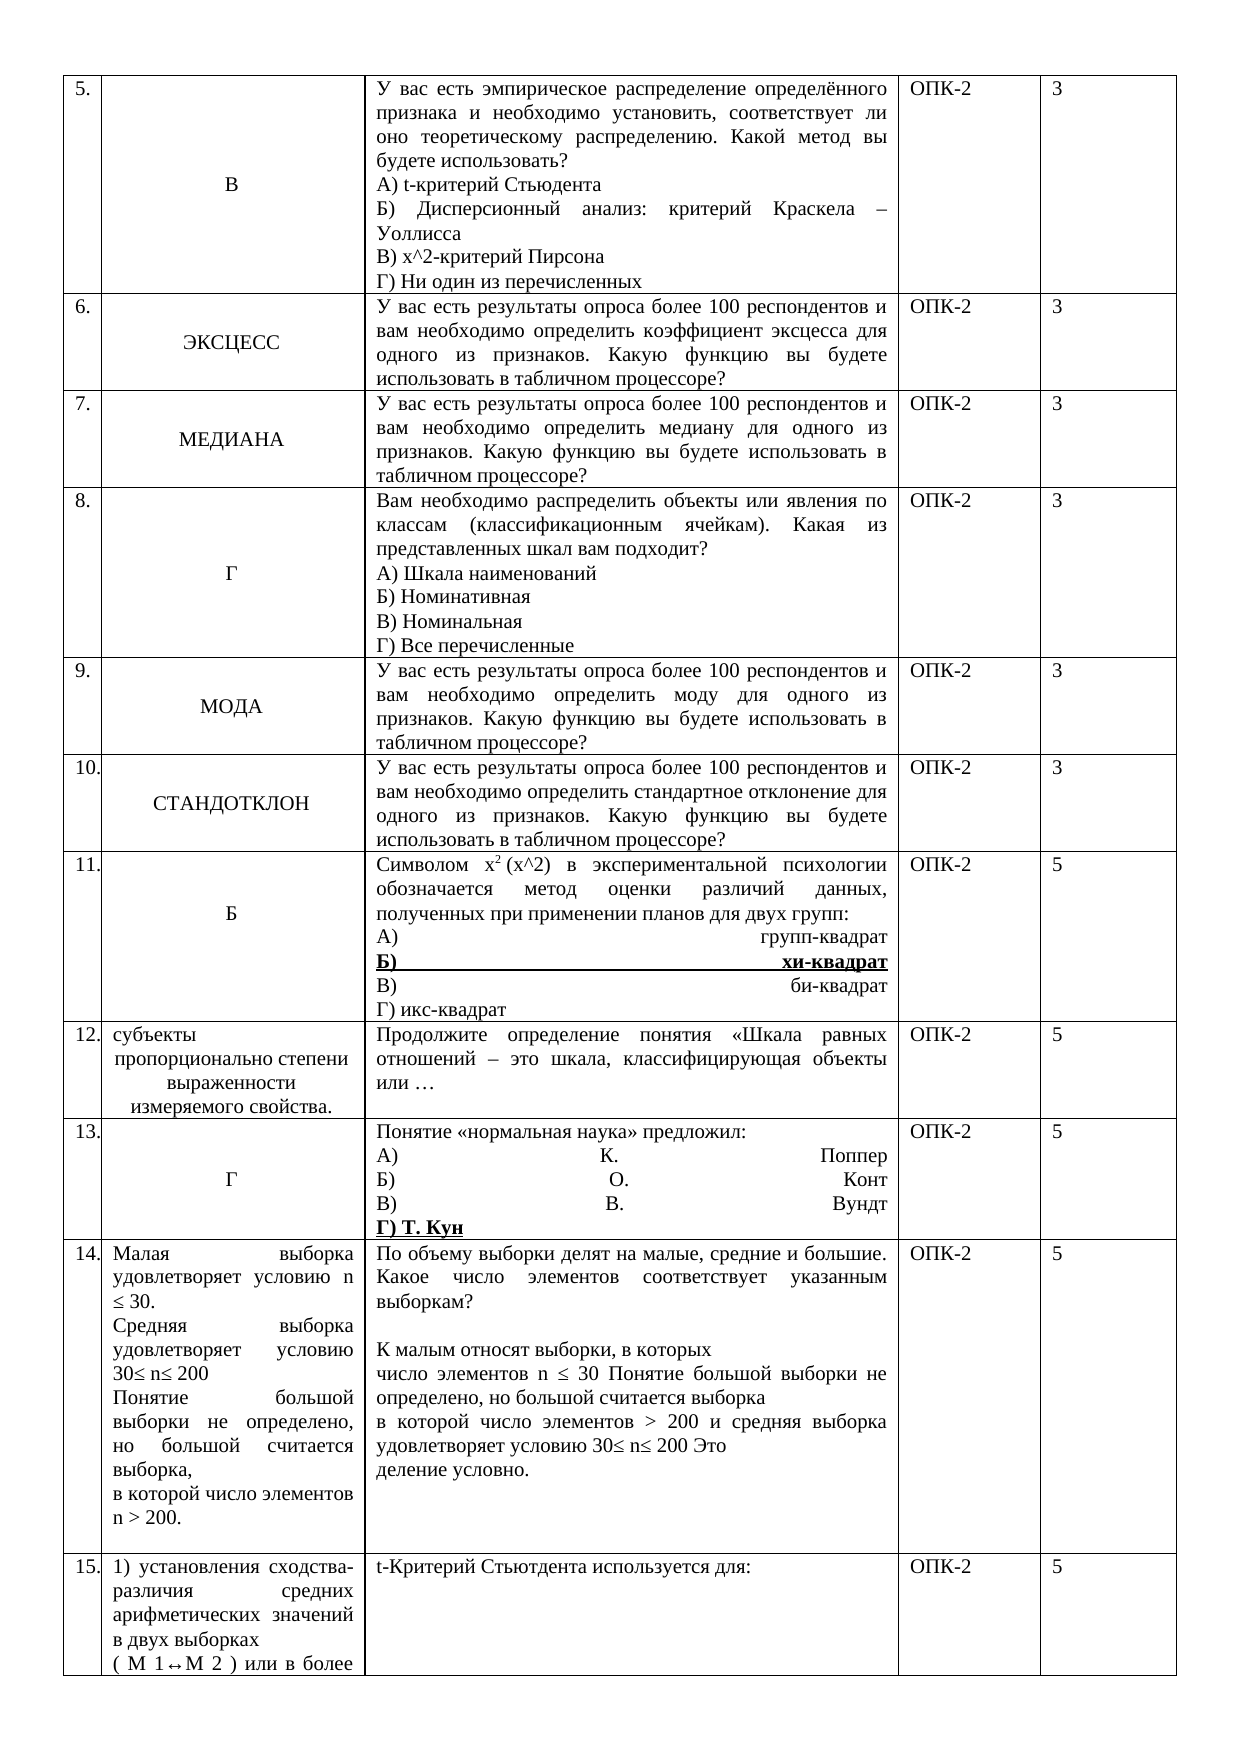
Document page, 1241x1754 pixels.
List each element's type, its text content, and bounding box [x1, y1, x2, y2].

table_cell ОПК-2 [899, 1554, 1040, 1674]
table_cell Г [102, 1119, 364, 1239]
table_cell [64, 658, 101, 754]
table_cell [64, 76, 101, 293]
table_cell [366, 1554, 898, 1674]
table_cell МЕДИАНА [102, 391, 364, 487]
table_cell Малая выборка удовлетворяет условию n ≤ 30. Средняя выборка удовлетворяет условию 30≤ n≤ 200 Понятие большой выборки не определено, но большой считается выборка, в которой число элементов n > 200. [102, 1240, 364, 1553]
table_cell В [102, 76, 364, 293]
table_cell [64, 1022, 101, 1118]
table_cell [64, 1119, 101, 1239]
table_cell Символом x2 (х^2) в экспериментальной психологии обозначается метод оценки различий данных, полученных при применении планов для двух групп: А) групп-квадрат Б) хи-квадрат В) би-квадрат Г) икс-квадрат [366, 852, 898, 1021]
table_cell ОПК-2 [899, 76, 1040, 293]
table_cell У вас есть эмпирическое распределение определённого признака и необходимо установить, соответствует ли оно теоретическому распределению. Какой метод вы будете использовать? А) t-критерий Стьюдента Б) Дисперсионный анализ: критерий Краскела – Уоллисса В) x^2-критерий Пирсона Г) Ни один из перечисленных [366, 76, 898, 293]
table_cell 5 [1041, 1022, 1176, 1118]
table_cell ОПК-2 [899, 391, 1040, 487]
table_cell 3 [1041, 391, 1176, 487]
table_cell ОПК-2 [899, 1119, 1040, 1239]
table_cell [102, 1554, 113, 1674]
table_cell 3 [1041, 658, 1176, 754]
table_cell Понятие «нормальная наука» предложил: А) К. Поппер Б) О. Конт В) В. Вундт Г) Т. Кун [366, 1119, 898, 1239]
table_cell 3 [1041, 488, 1176, 657]
table_cell ОПК-2 [899, 852, 1040, 1021]
table_cell У вас есть результаты опроса более 100 респондентов и вам необходимо определить моду для одного из признаков. Какую функцию вы будете использовать в табличном процессоре? [587, 658, 898, 754]
table_cell субъекты пропорционально степени выраженности измеряемого свойства. [102, 1022, 364, 1118]
table_cell [64, 1240, 101, 1553]
table_cell ОПК-2 [899, 488, 1040, 657]
table_cell ОПК-2 [899, 1240, 1040, 1553]
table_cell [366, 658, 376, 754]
table_cell [64, 294, 101, 390]
table_cell У вас есть результаты опроса более 100 респондентов и вам необходимо определить медиану для одного из признаков. Какую функцию вы будете использовать в табличном процессоре? [587, 391, 898, 487]
table_cell У вас есть результаты опроса более 100 респондентов и вам необходимо определить коэффициент эксцесса для одного из признаков. Какую функцию вы будете использовать в табличном процессоре? [726, 294, 898, 390]
table_cell [64, 852, 101, 1021]
table_cell [64, 755, 101, 851]
table_cell 3 [1041, 294, 1176, 390]
table_cell Вам необходимо распределить объекты или явления по классам (классификационным ячейкам). Какая из представленных шкал вам подходит? А) Шкала наименований Б) Номинативная В) Номинальная Г) Все перечисленные [366, 488, 898, 657]
table_cell [64, 391, 101, 487]
table_cell 5 [1041, 1119, 1176, 1239]
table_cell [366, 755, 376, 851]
table_cell По объему выборки делят на малые, средние и большие. Какое число элементов соответствует указанным выборкам? К малым относят выборки, в которых число элементов n ≤ 30 Понятие большой выборки не определено, но большой считается выборка в которой число элементов > 200 и средняя выборка удовлетворяет условию 30≤ n≤ 200 Это деление условно. [366, 1240, 898, 1553]
table_cell 5 [1041, 1240, 1176, 1553]
table_cell У вас есть результаты опроса более 100 респондентов и вам необходимо определить стандартное отклонение для одного из признаков. Какую функцию вы будете использовать в табличном процессоре? [726, 755, 898, 851]
table_cell Б [102, 852, 364, 1021]
table_cell 3 [1041, 76, 1176, 293]
table_cell МОДА [102, 658, 364, 754]
table_cell [64, 488, 101, 657]
table_cell ОПК-2 [899, 1022, 1040, 1118]
table_cell Г [102, 488, 364, 657]
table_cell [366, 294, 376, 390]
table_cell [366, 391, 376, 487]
table_cell ЭКСЦЕСС [102, 294, 364, 390]
table_cell 3 [1041, 755, 1176, 851]
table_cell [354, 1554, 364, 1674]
table_cell [64, 1554, 101, 1674]
table_cell 5 [1041, 852, 1176, 1021]
table_cell СТАНДОТКЛОН [102, 755, 364, 851]
table_cell Продолжите определение понятия «Шкала равных отношений – это шкала, классифицирующая объекты или … [366, 1022, 898, 1118]
table_cell ОПК-2 [899, 294, 1040, 390]
table_cell 5 [1041, 1554, 1176, 1674]
table_cell ОПК-2 [899, 755, 1040, 851]
table_cell ОПК-2 [899, 658, 1040, 754]
